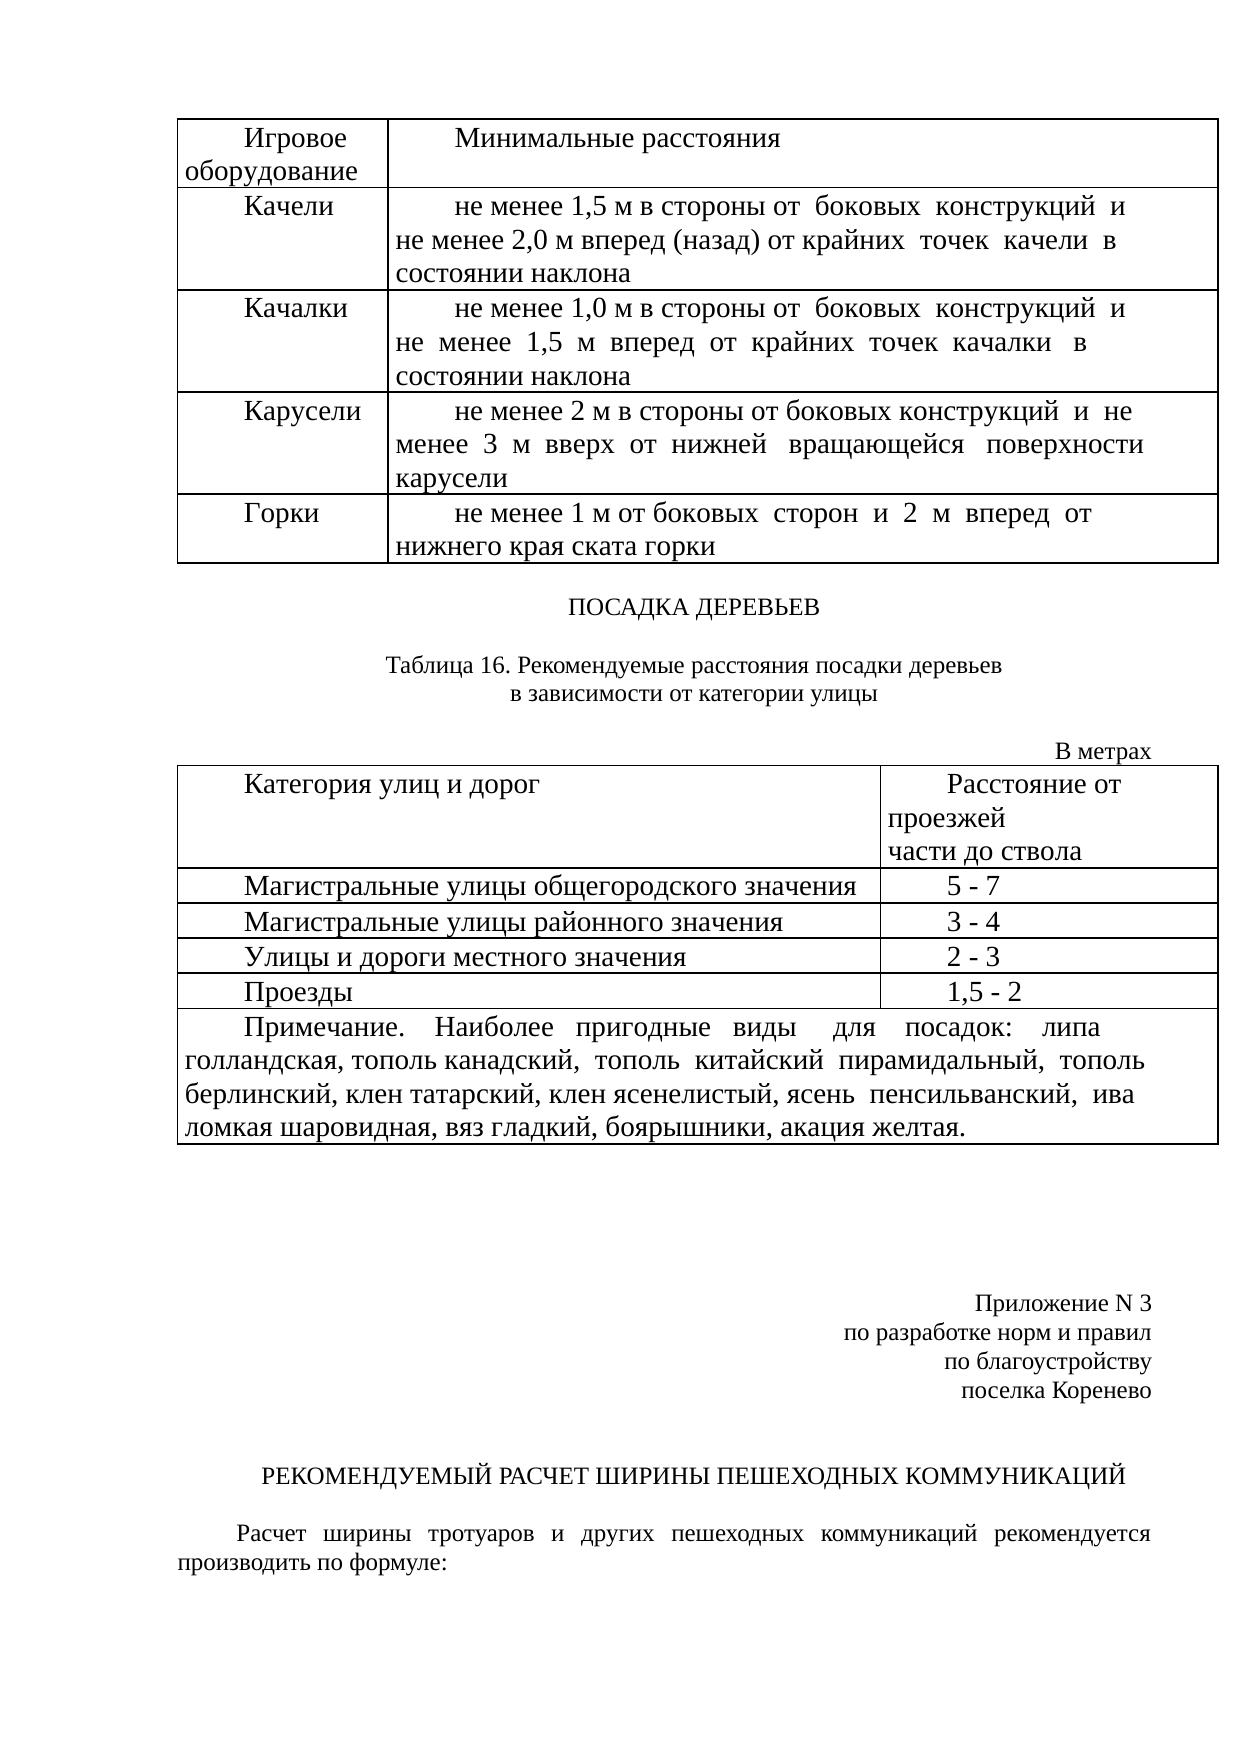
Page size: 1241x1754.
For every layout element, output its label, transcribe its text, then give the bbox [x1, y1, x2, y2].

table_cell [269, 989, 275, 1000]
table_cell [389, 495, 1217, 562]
text В метрах [177, 736, 1152, 765]
text Приложение N 3 [177, 1288, 1152, 1317]
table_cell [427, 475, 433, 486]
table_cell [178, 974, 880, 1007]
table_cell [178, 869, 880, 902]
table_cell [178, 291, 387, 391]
text по разработке норм и правил [177, 1317, 1152, 1346]
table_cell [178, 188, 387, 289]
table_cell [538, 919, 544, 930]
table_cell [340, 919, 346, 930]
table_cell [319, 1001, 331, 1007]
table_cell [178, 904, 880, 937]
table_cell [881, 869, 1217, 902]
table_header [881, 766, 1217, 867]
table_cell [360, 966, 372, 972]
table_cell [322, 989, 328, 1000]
text в зависимости от категории улицы [177, 678, 1152, 707]
text поселка Коренево [177, 1375, 1152, 1403]
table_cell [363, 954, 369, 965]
text Расчет ширины тротуаров и других пешеходных коммуникаций рекомендуется производить по формуле: [177, 1518, 1152, 1576]
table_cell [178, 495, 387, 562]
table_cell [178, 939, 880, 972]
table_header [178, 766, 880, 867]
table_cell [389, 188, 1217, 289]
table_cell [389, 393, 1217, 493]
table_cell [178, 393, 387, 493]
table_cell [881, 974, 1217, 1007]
text ПОСАДКА ДЕРЕВЬЕВ [177, 592, 1152, 621]
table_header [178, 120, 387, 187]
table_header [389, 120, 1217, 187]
text РЕКОМЕНДУЕМЫЙ РАСЧЕТ ШИРИНЫ ПЕШЕХОДНЫХ КОММУНИКАЦИЙ [177, 1461, 1152, 1490]
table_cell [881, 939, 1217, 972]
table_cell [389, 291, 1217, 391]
text по благоустройству [177, 1346, 1152, 1375]
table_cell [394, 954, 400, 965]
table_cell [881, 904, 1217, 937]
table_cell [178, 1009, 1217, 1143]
text Таблица 16. Рекомендуемые расстояния посадки деревьев [177, 650, 1152, 678]
